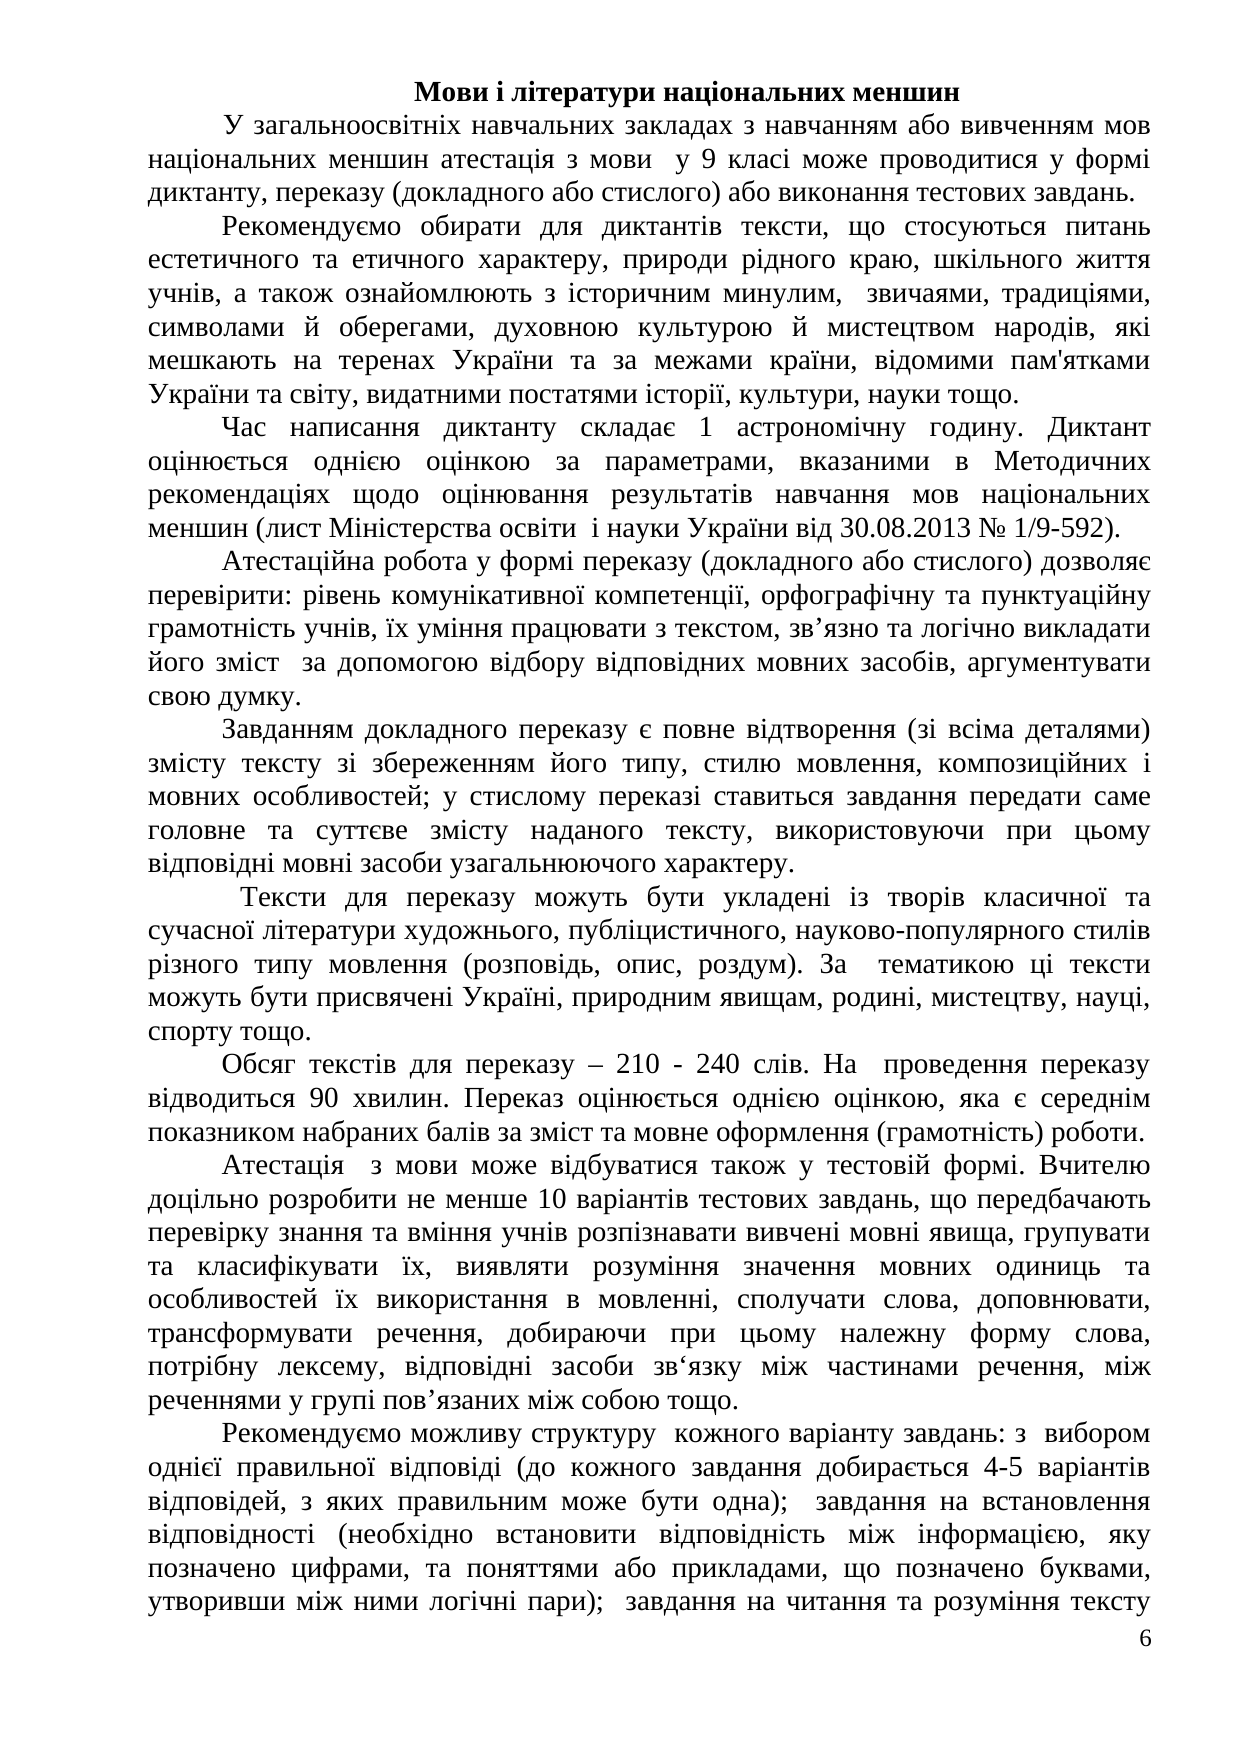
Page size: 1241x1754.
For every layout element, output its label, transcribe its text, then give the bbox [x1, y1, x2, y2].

text Атестаційна робота у формі переказу (докладного або стислого) дозволяє перевірити: рівень комунікативної компетенції, орфографічну та пунктуаційну грамотність учнів, їх уміння працювати з текстом, зв’язно та логічно викладати його зміст за допомогою відбору відповідних мовних засобів, аргументувати свою думку. [148, 543, 1152, 711]
text Час написання диктанту складає 1 астрономічну годину. Диктант оцінюється однією оцінкою за параметрами, вказаними в Методичних рекомендаціях щодо оцінювання результатів навчання мов національних меншин (лист Міністерства освіти і науки України від 30.08.2013 № 1/9-592). [148, 409, 1152, 543]
text Тексти для переказу можуть бути укладені із творів класичної та сучасної літератури художнього, публіцистичного, науково-популярного стилів різного типу мовлення (розповідь, опис, роздум). За тематикою ці тексти можуть бути присвячені Україні, природним явищам, родині, мистецтву, науці, спорту тощо. [148, 879, 1152, 1047]
text Атестація з мови може відбуватися також у тестовій формі. Вчителю доцільно розробити не менше 10 варіантів тестових завдань, що передбачають перевірку знання та вміння учнів розпізнавати вивчені мовні явища, групувати та класифікувати їх, виявляти розуміння значення мовних одиниць та особливостей їх використання в мовленні, сполучати слова, доповнювати, трансформувати речення, добираючи при цьому належну форму слова, потрібну лексему, відповідні засоби зв‘язку між частинами речення, між реченнями у групі пов’язаних між собою тощо. [148, 1147, 1152, 1416]
text У загальноосвітніх навчальних закладах з навчанням або вивченням мов національних меншин атестація з мови у 9 класі може проводитися у формі диктанту, переказу (докладного або стислого) або виконання тестових завдань. [148, 107, 1152, 208]
text Завданням докладного переказу є повне відтворення (зі всіма деталями) змісту тексту зі збереженням його типу, стилю мовлення, композиційних і мовних особливостей; у стислому переказі ставиться завдання передати саме головне та суттєве змісту наданого тексту, використовуючи при цьому відповідні мовні засоби узагальнюючого характеру. [148, 711, 1152, 879]
text Обсяг текстів для переказу – 210 - 240 слів. На проведення переказу відводиться 90 хвилин. Переказ оцінюється однією оцінкою, яка є середнім показником набраних балів за зміст та мовне оформлення (грамотність) роботи. [148, 1047, 1152, 1147]
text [148, 1416, 1152, 1617]
text Рекомендуємо обирати для диктантів тексти, що стосуються питань естетичного та етичного характеру, природи рідного краю, шкільного життя учнів, а також ознайомлюють з історичним минулим, звичаями, традиціями, символами й оберегами, духовною культурою й мистецтвом народів, які мешкають на теренах України та за межами країни, відомими пам'ятками України та світу, видатними постатями історії, культури, науки тощо. [148, 208, 1152, 409]
text Мови і літератури національних меншин [148, 74, 1152, 107]
